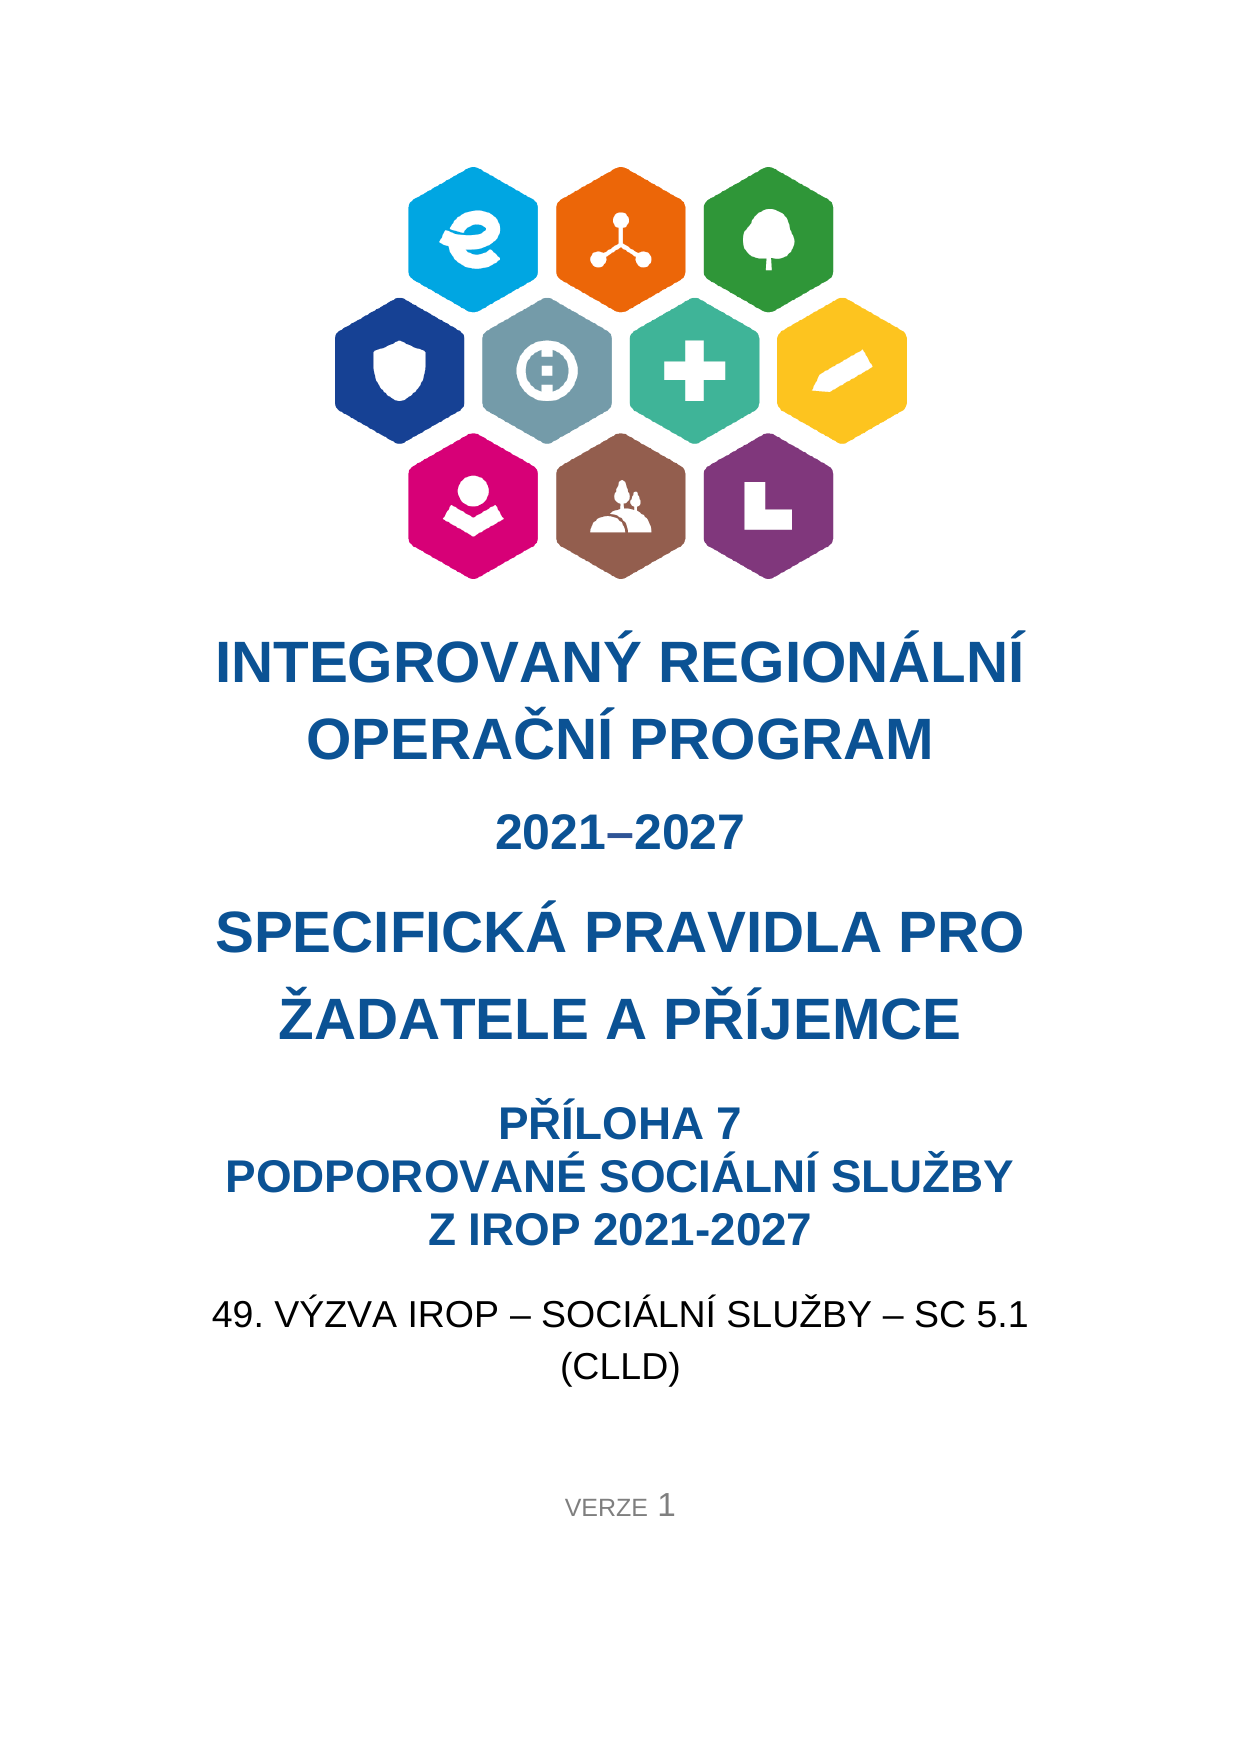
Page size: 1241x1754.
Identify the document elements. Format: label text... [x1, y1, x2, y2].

text PODPOROVANÉ SOCIÁLNÍ SLUŽBY Z IROP 2021-2027 [148, 1149, 1092, 1255]
text SPECIFICKÁ PRAVIDLA PRO ŽADATELE A PŘÍJEMCE [148, 897, 1092, 1052]
text VERZE 1 [148, 1485, 1092, 1523]
text 2021–2027 [148, 802, 1092, 860]
picture [324, 149, 912, 607]
text 49. výzva irop – Sociální služby – SC 5.1 (CLLD) [148, 1292, 1092, 1387]
text PŘÍLOHA 7 [148, 1097, 1092, 1149]
